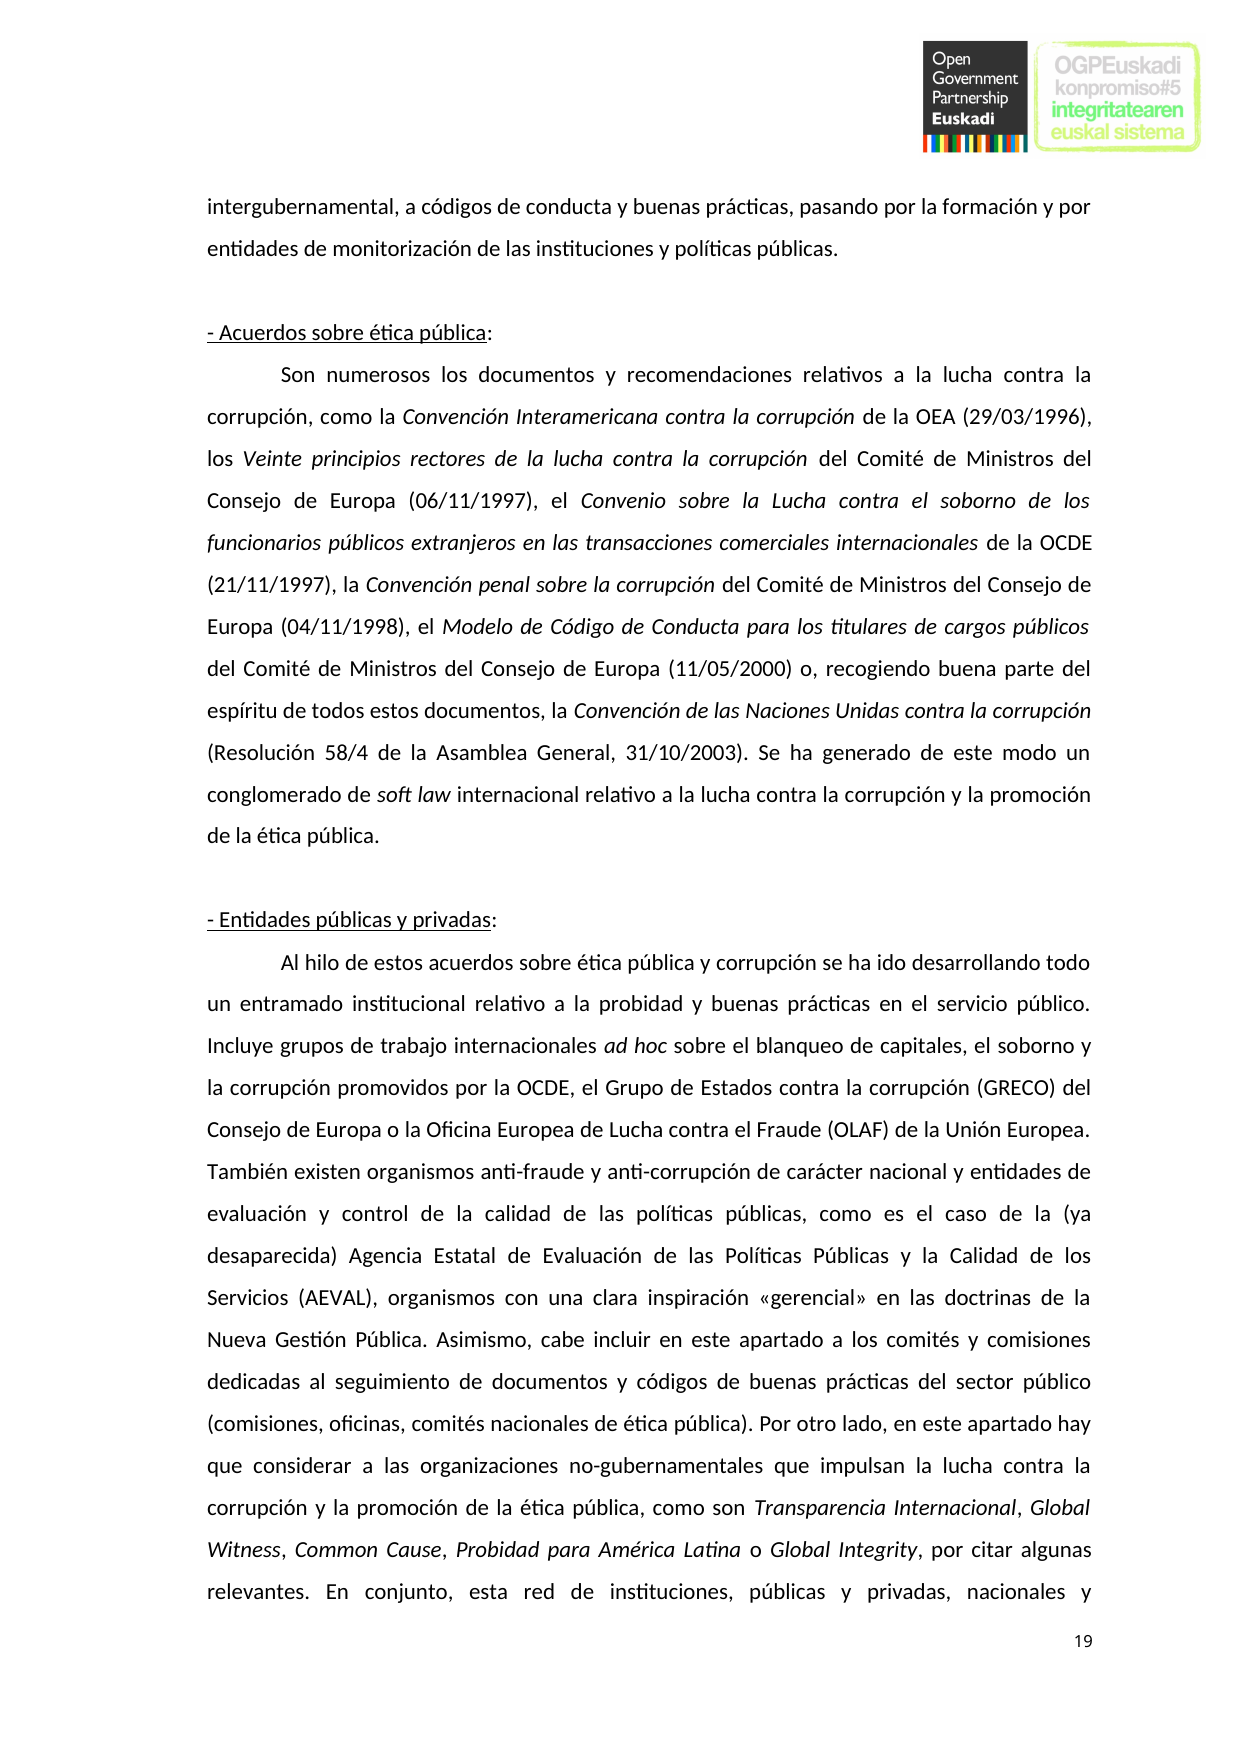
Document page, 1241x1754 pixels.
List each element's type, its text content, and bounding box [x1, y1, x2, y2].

picture [918, 33, 1207, 159]
text - Entidades públicas y privadas: [207, 906, 1092, 934]
text - Acuerdos sobre ética pública: [207, 318, 1092, 346]
text Son numerosos los documentos y recomendaciones relativos a la lucha contra la corrupción, como la Convención Interamericana contra la corrupción de la OEA (29/03/1996), los Veinte principios rectores de la lucha contra la corrupción del Comité de Ministros del Consejo de Europa (06/11/1997), el Convenio sobre la Lucha contra el soborno de los funcionarios públicos extranjeros en las transacciones comerciales internacionales de la OCDE (21/11/1997), la Convención penal sobre la corrupción del Comité de Ministros del Consejo de Europa (04/11/1998), el Modelo de Código de Conducta para los titulares de cargos públicos del Comité de Ministros del Consejo de Europa (11/05/2000) o, recogiendo buena parte del espíritu de todos estos documentos, la Convención de las Naciones Unidas contra la corrupción (Resolución 58/4 de la Asamblea General, 31/10/2003). Se ha generado de este modo un conglomerado de soft law internacional relativo a la lucha contra la corrupción y la promoción de la ética pública. [207, 360, 1092, 850]
